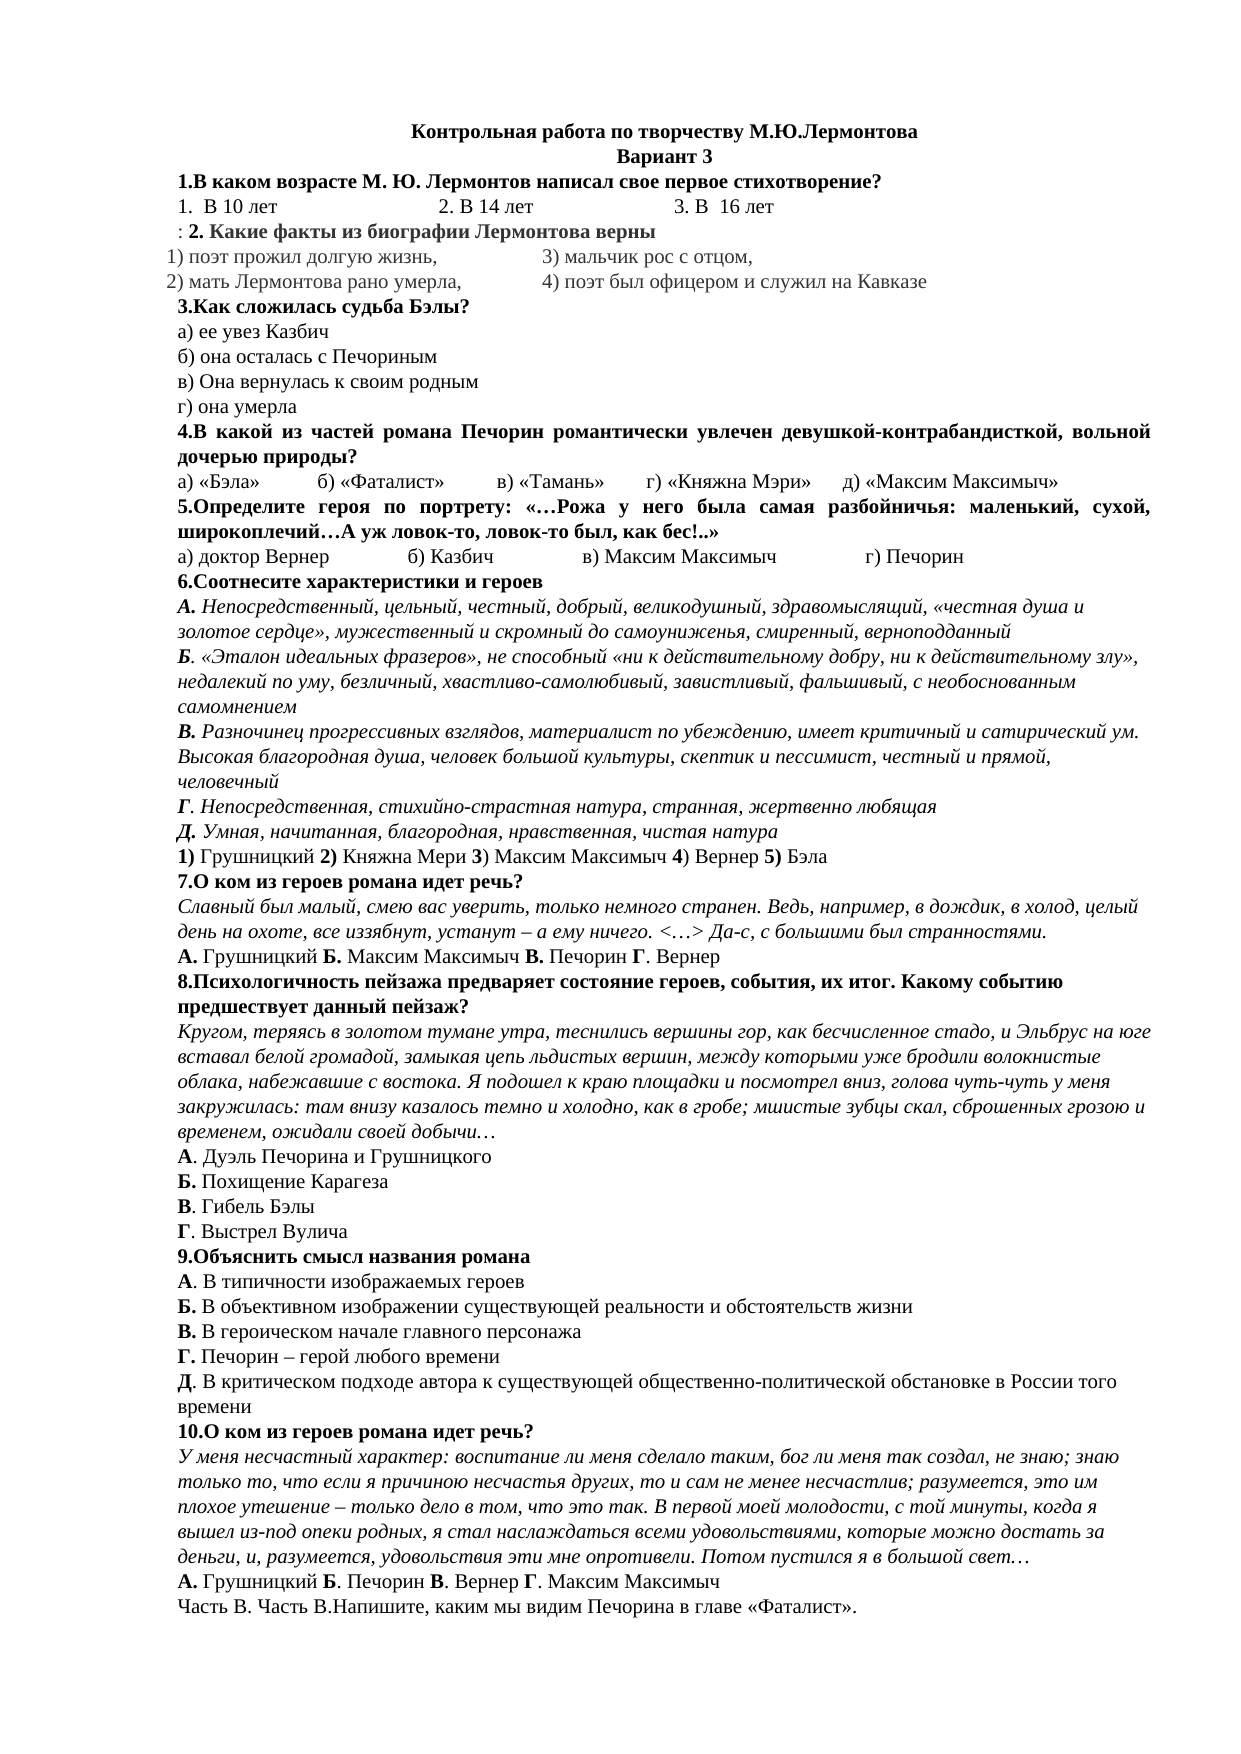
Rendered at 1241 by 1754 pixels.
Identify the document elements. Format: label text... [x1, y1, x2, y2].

text 5.Определите героя по портрету: «…Рожа у него была самая разбойничья: маленький, сухой, широкоплечий…А уж ловок-то, ловок-то был, как бес!..» [177, 493, 1152, 543]
text Д. Умная, начитанная, благородная, нравственная, чистая натура [177, 818, 1152, 843]
text 10.О ком из героев романа идет речь? [177, 1418, 1152, 1443]
text 1) Грушницкий 2) Княжна Мери 3) Максим Максимыч 4) Вернер 5) Бэла [177, 843, 1152, 868]
text 3.Как сложилась судьба Бэлы? [177, 293, 1152, 318]
table_header 3) мальчик рос с отцом, 4) поэт был офицером и служил на Кавказе [542, 243, 1088, 293]
text Б. В объективном изображении существующей реальности и обстоятельств жизни [177, 1293, 1152, 1318]
text А. В типичности изображаемых героев [177, 1268, 1152, 1293]
text Вариант 3 [177, 143, 1152, 168]
text Б. «Эталон идеальных фразеров», не способный «ни к действительному добру, ни к действительному злу», недалекий по уму, безличный, хвастливо-самолюбивый, завистливый, фальшивый, с необоснованным самомнением [177, 643, 1152, 718]
text А. Грушницкий Б. Печорин В. Вернер Г. Максим Максимыч [177, 1568, 1152, 1593]
text Г. Непосредственная, стихийно-страстная натура, странная, жертвенно любящая [177, 793, 1152, 818]
text а) доктор Вернер б) Казбич в) Максим Максимыч г) Печорин [177, 543, 1152, 568]
text А. Дуэль Печорина и Грушницкого [177, 1143, 1152, 1168]
text 6.Соотнесите характеристики и героев [177, 568, 1152, 593]
text Кругом, теряясь в золотом тумане утра, теснились вершины гор, как бесчисленное стадо, и Эльбрус на юге вставал белой громадой, замыкая цепь льдистых вершин, между которыми уже бродили волокнистые облака, набежавшие с востока. Я подошел к краю площадки и посмотрел вниз, голова чуть-чуть у меня закружилась: там внизу казалось темно и холодно, как в гробе; мшистые зубцы скал, сброшенных грозою и временем, ожидали своей добычи… [177, 1018, 1152, 1143]
text А. Грушницкий Б. Максим Максимыч В. Печорин Г. Вернер [177, 943, 1152, 968]
text : 2. Какие факты из биографии Лермонтова верны [177, 218, 1152, 243]
text А. Непосредственный, цельный, честный, добрый, великодушный, здравомыслящий, «честная душа и золотое сердце», мужественный и скромный до самоуниженья, смиренный, верноподданный [177, 593, 1152, 643]
text Часть В. Часть В.Напишите, каким мы видим Печорина в главе «Фаталист». [177, 1593, 1152, 1618]
text Славный был малый, смею вас уверить, только немного странен. Ведь, например, в дождик, в холод, целый день на охоте, все иззябнут, устанут – а ему ничего. <…> Да-с, с большими был странностями. [177, 893, 1152, 943]
text Г. Выстрел Вулича [177, 1218, 1152, 1243]
text В. Гибель Бэлы [177, 1193, 1152, 1218]
text Г. Печорин – герой любого времени [177, 1343, 1152, 1368]
text 1. В 10 лет 2. В 14 лет 3. В 16 лет [177, 193, 1152, 218]
table_header 1) поэт прожил долгую жизнь, 2) мать Лермонтова рано умерла, [166, 243, 542, 293]
text 9.Объяснить смысл названия романа [177, 1243, 1152, 1268]
text 7.О ком из героев романа идет речь? [177, 868, 1152, 893]
text а) ее увез Казбич [177, 318, 1152, 343]
text г) она умерла [177, 393, 1152, 418]
text В. В героическом начале главного персонажа [177, 1318, 1152, 1343]
text В. Разночинец прогрессивных взглядов, материалист по убеждению, имеет критичный и сатирический ум. Высокая благородная душа, человек большой культуры, скептик и пессимист, честный и прямой, человечный [177, 718, 1152, 793]
text в) Она вернулась к своим родным [177, 368, 1152, 393]
text 8.Психологичность пейзажа предваряет состояние героев, события, их итог. Какому событию предшествует данный пейзаж? [177, 968, 1152, 1018]
text а) «Бэла» б) «Фаталист» в) «Тамань» г) «Княжна Мэри» д) «Максим Максимыч» [177, 468, 1152, 493]
text 4.В какой из частей романа Печорин романтически увлечен девушкой-контрабандисткой, вольной дочерью природы? [177, 418, 1152, 468]
text У меня несчастный характер: воспитание ли меня сделало таким, бог ли меня так создал, не знаю; знаю только то, что если я причиною несчастья других, то и сам не менее несчастлив; разумеется, это им плохое утешение – только дело в том, что это так. В первой моей молодости, с той минуты, когда я вышел из-под опеки родных, я стал наслаждаться всеми удовольствиями, которые можно достать за деньги, и, разумеется, удовольствия эти мне опротивели. Потом пустился я в большой свет… [177, 1443, 1152, 1568]
text 1.В каком возрасте М. Ю. Лермонтов написал свое первое стихотворение? [177, 168, 1152, 193]
text Б. Похищение Карагеза [177, 1168, 1152, 1193]
text Контрольная работа по творчеству М.Ю.Лермонтова [177, 118, 1152, 143]
text Д. В критическом подходе автора к существующей общественно-политической обстановке в России того времени [177, 1368, 1152, 1418]
text б) она осталась с Печориным [177, 343, 1152, 368]
